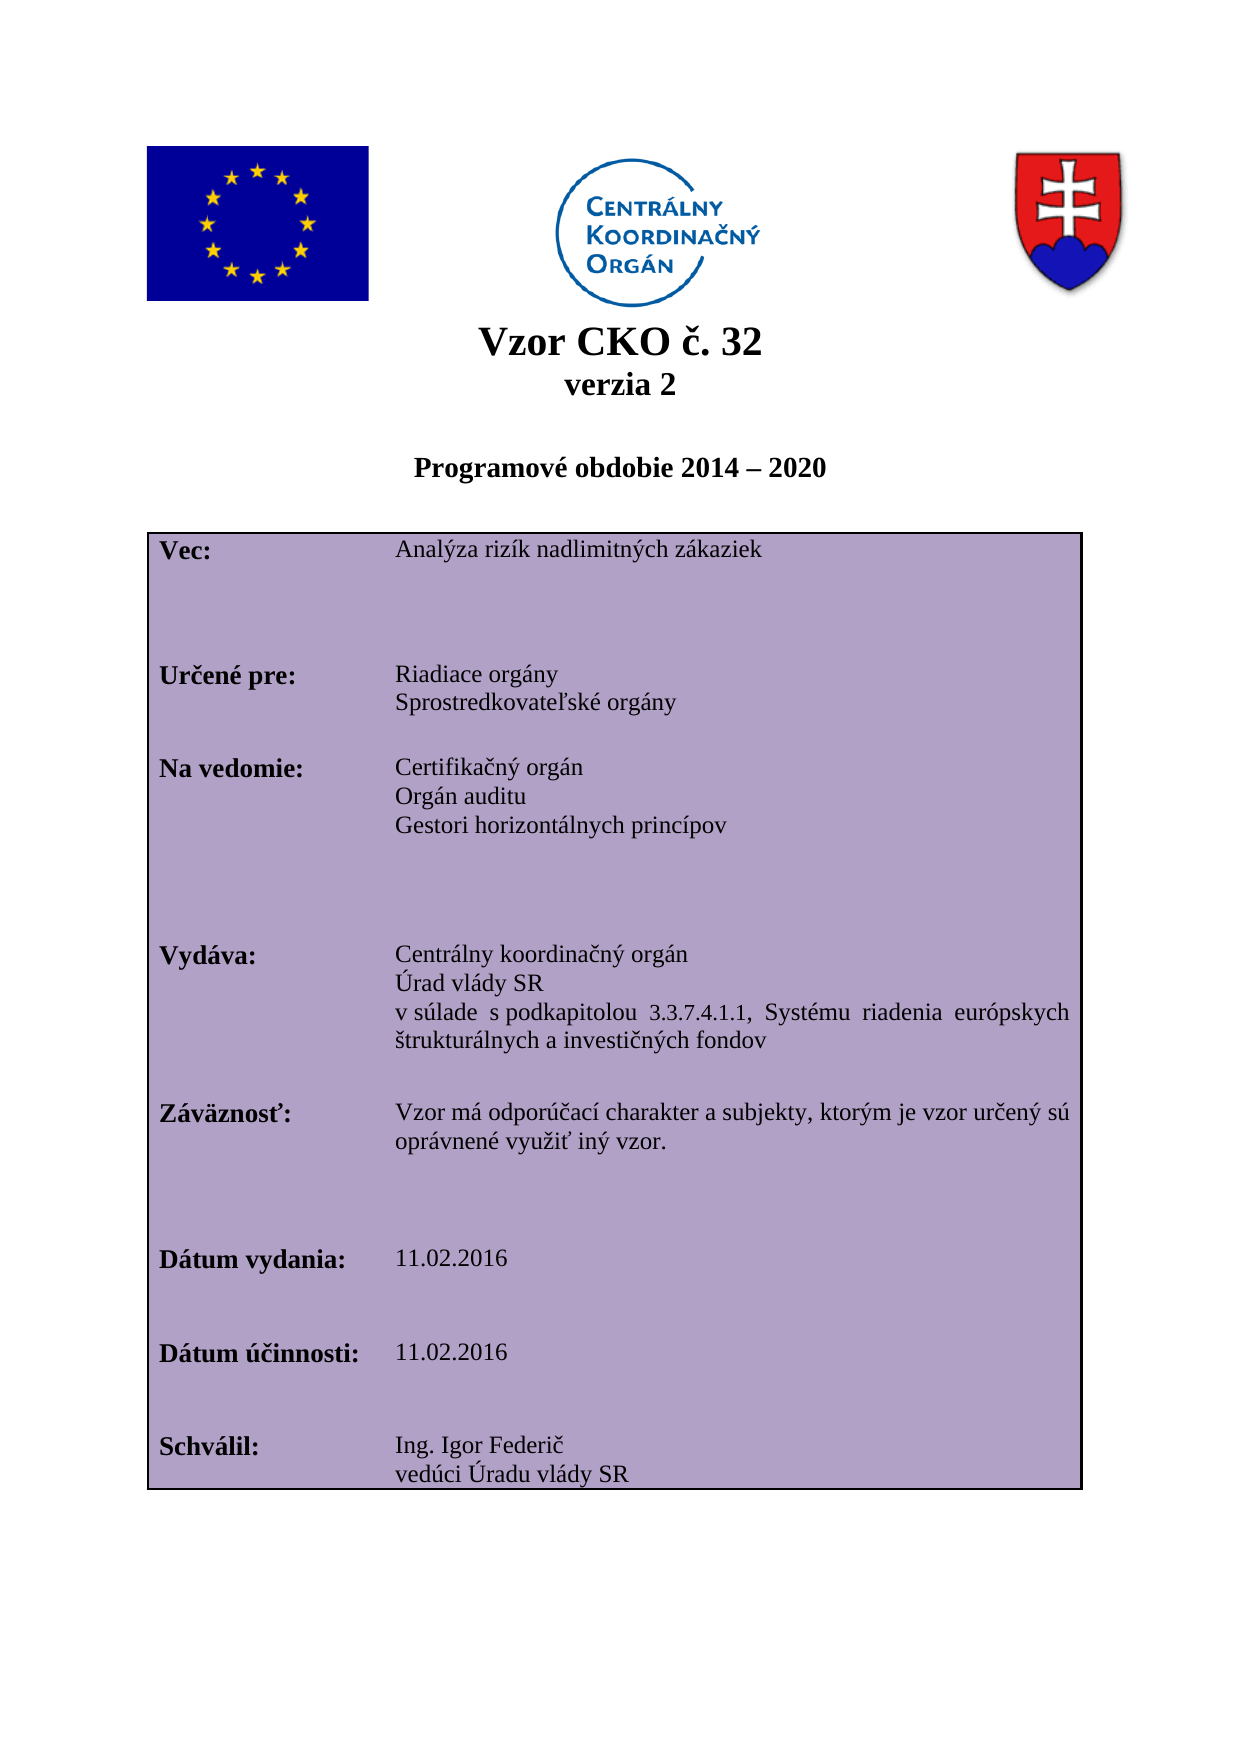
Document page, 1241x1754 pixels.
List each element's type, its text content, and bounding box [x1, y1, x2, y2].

text Vzor CKO č. [148, 316, 1093, 364]
table_cell Dátum vydania: [149, 1243, 384, 1337]
table_cell Záväznosť: [149, 1097, 384, 1243]
table_cell Vydáva: [149, 939, 384, 1097]
table_cell Riadiace orgány Sprostredkovateľské orgány [384, 659, 1080, 752]
table_cell Ing. Igor Federič vedúci Úradu vlády SR [384, 1430, 1080, 1488]
table_cell Certifikačný orgán Orgán auditu Gestori horizontálnych princípov [384, 752, 1080, 939]
table_header Analýza rizík nadlimitných zákaziek [384, 534, 1080, 659]
table_cell Dátum účinnosti: [149, 1337, 384, 1430]
picture [146, 146, 369, 301]
picture [1011, 148, 1132, 303]
table_cell Centrálny koordinačný orgán Úrad vlády SR v súlade s podkapitolou 3.3.7.4.1.1, Systému riadenia európskych štrukturálnych a investičných fondov [384, 939, 1080, 1097]
picture [552, 155, 762, 306]
table_header Vec: [149, 534, 384, 659]
table_cell Na vedomie: [149, 752, 384, 939]
table_cell Určené pre: [149, 659, 384, 752]
text Programové obdobie 2014 – 2020 [148, 450, 1093, 484]
text verzia [148, 364, 1093, 402]
table_cell Schválil: [149, 1430, 384, 1488]
